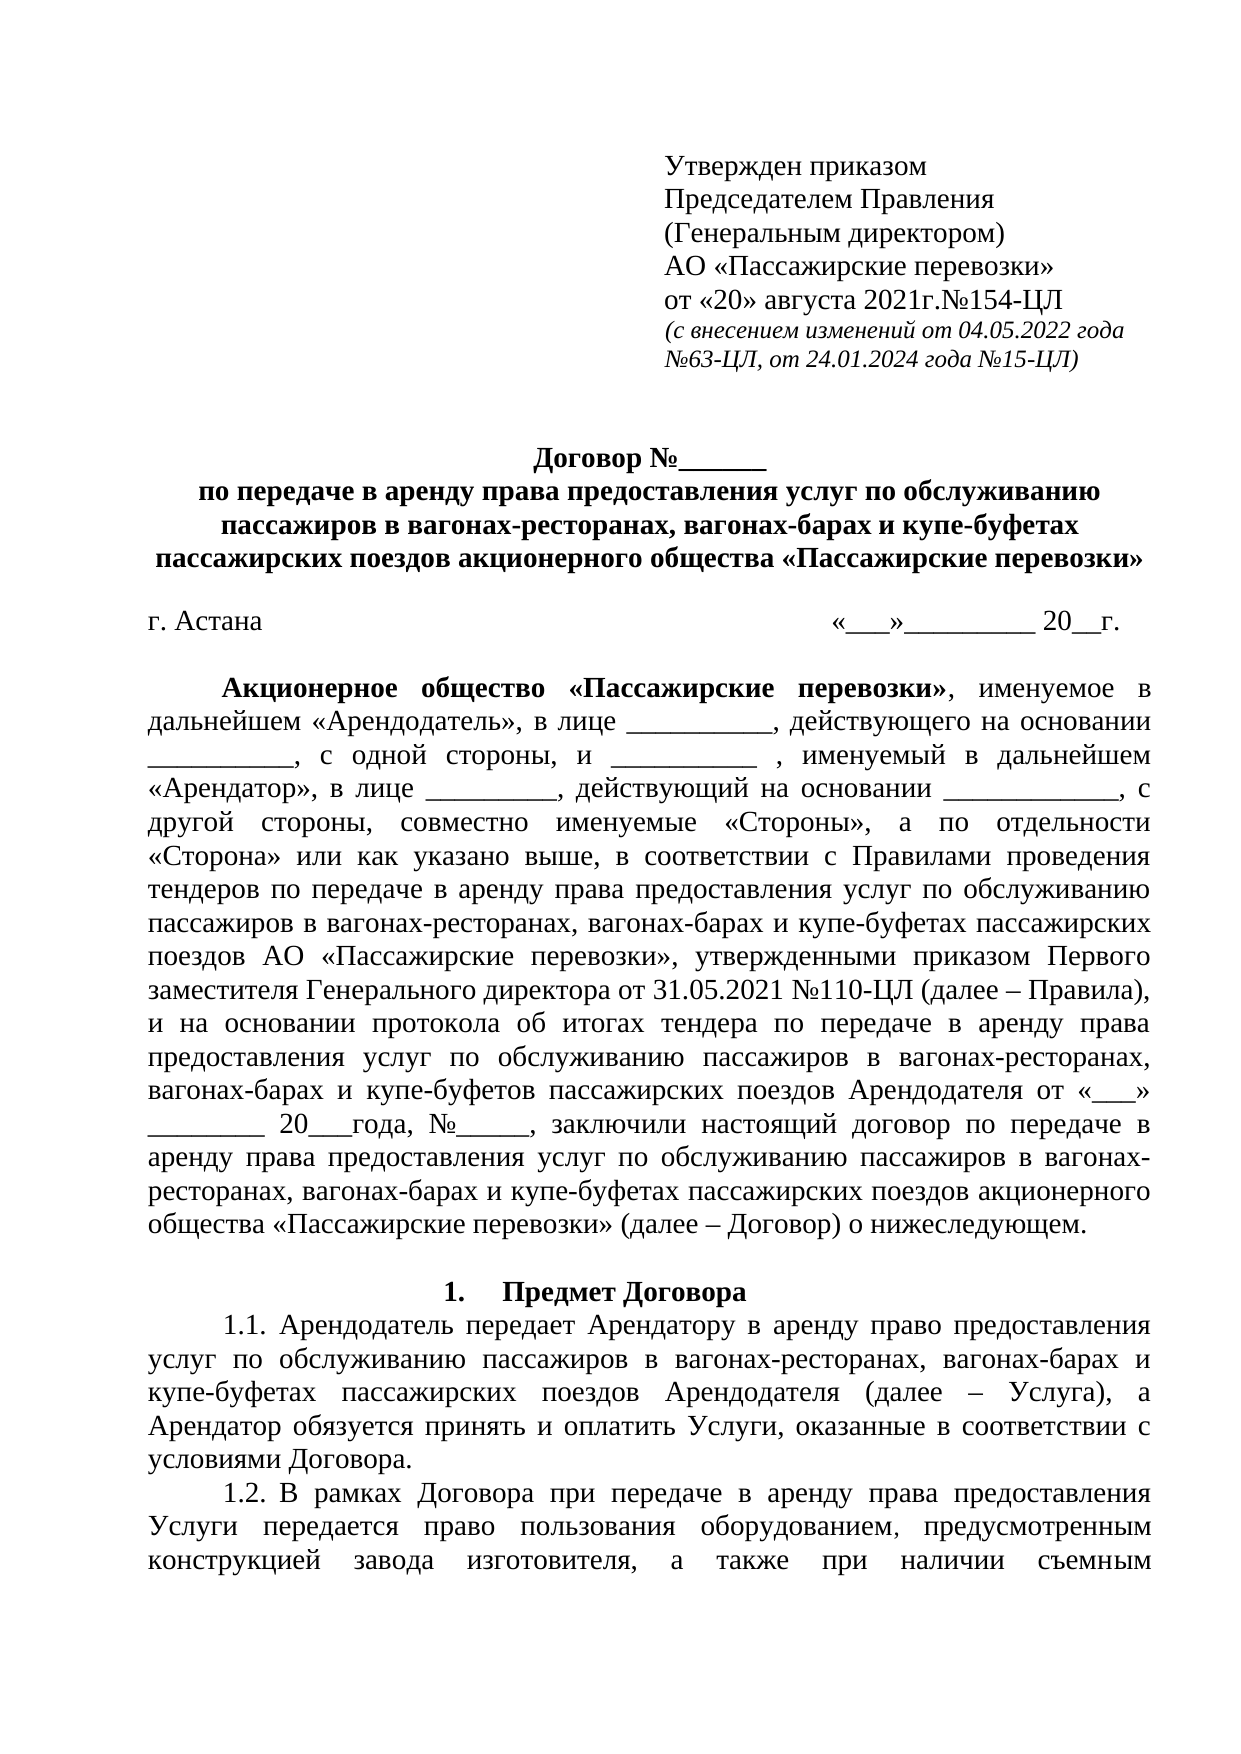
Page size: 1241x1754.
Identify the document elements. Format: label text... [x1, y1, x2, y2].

text Договор №______ [148, 440, 1152, 473]
text Акционерное общество «Пассажирские перевозки», именуемое в дальнейшем «Арендодатель», в лице __________, действующего на основании __________, с одной стороны, и __________ , именуемый в дальнейшем «Арендатор», в лице _________, действующий на основании ____________, с другой стороны, совместно именуемые «Стороны», а по отдельности «Сторона» или как указано выше, в соответствии с Правилами проведения тендеров по передаче в аренду права предоставления услуг по обслуживанию пассажиров в вагонах-ресторанах, вагонах-барах и купе-буфетах пассажирских поездов АО «Пассажирские перевозки», утвержденными приказом Первого заместителя Генерального директора от 31.05.2021 №110-ЦЛ (далее – Правила), и на основании протокола об итогах тендера по передаче в аренду права предоставления услуг по обслуживанию пассажиров в вагонах-ресторанах, вагонах-барах и купе-буфетов пассажирских поездов Арендодателя от «___» ________ 20___года, №_____, заключили настоящий договор по передаче в аренду права предоставления услуг по обслуживанию пассажиров в вагонах-ресторанах, вагонах-барах и купе-буфетах пассажирских поездов акционерного общества «Пассажирские перевозки» (далее – Договор) о нижеследующем. [148, 670, 1152, 1240]
text от «20» августа 2021г.№154-ЦЛ [664, 282, 1152, 315]
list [148, 1475, 1152, 1576]
text г. Астана «___»_________ 20__г. [148, 603, 1152, 636]
text Председателем Правления [664, 181, 1152, 215]
text (с внесением изменений от 04.05.2022 года №63-ЦЛ, от 24.01.2024 года №15-ЦЛ) [665, 315, 1152, 373]
text по передаче в аренду права предоставления услуг по обслуживанию [148, 473, 1152, 507]
text пассажиров в вагонах-ресторанах, вагонах-барах и купе-буфетах пассажирских поездов акционерного общества «Пассажирские перевозки» [148, 507, 1152, 574]
text (Генеральным директором) [664, 215, 1152, 248]
text Утвержден приказом [664, 148, 1152, 181]
list Арендодатель передает Арендатору в аренду право предоставления услуг по обслуживанию пассажиров в вагонах-ресторанах, вагонах-барах и купе-буфетах пассажирских поездов Арендодателя (далее – Услуга), а Арендатор обязуется принять и оплатить Услуги, оказанные в соответствии с условиями Договора. [148, 1307, 1152, 1475]
text АО «Пассажирские перевозки» [664, 248, 1152, 282]
list Предмет Договора [148, 1274, 1152, 1307]
